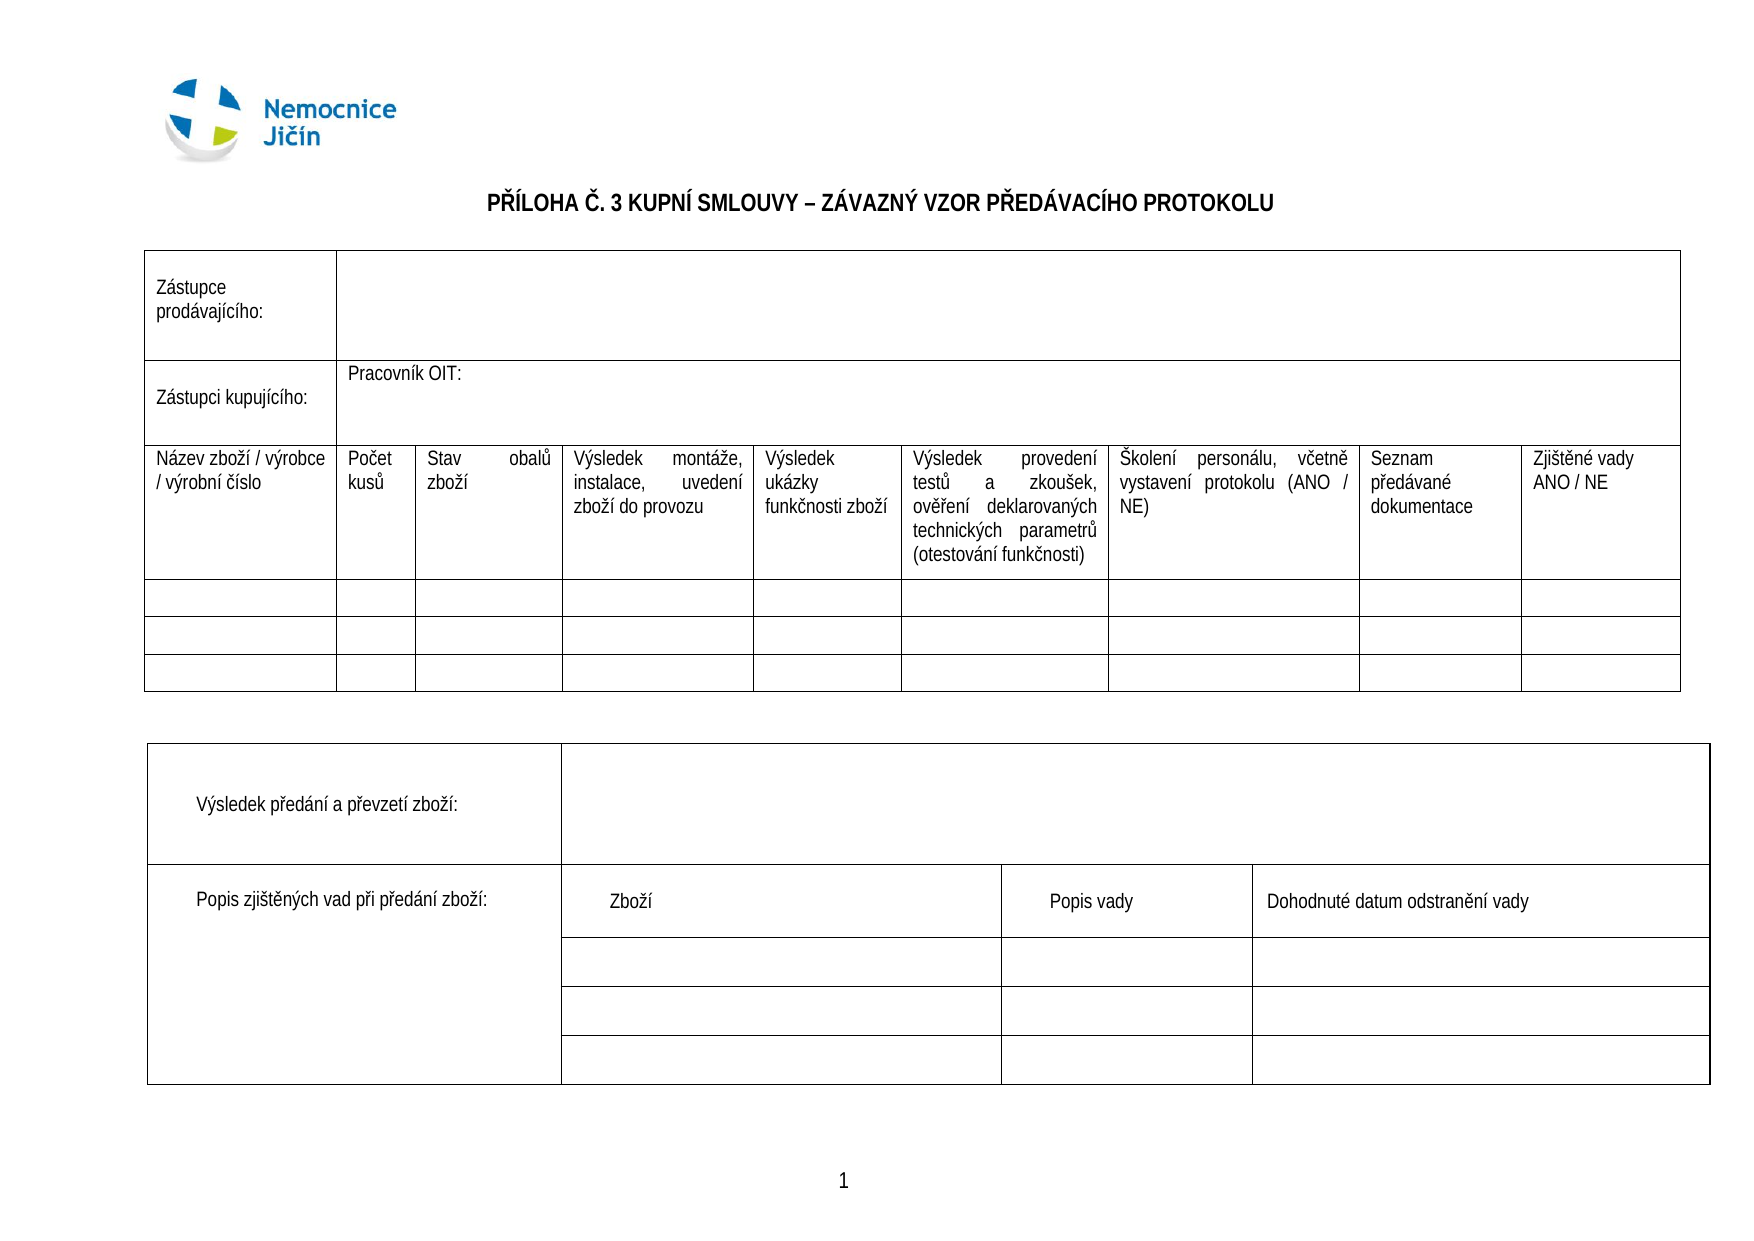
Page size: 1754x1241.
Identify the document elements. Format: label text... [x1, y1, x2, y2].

table_header Zástupce prodávajícího: [145, 251, 336, 360]
table_header [562, 744, 1709, 864]
table_cell [145, 580, 336, 616]
table_cell [754, 580, 901, 616]
table_cell Název zboží / výrobce / výrobní číslo [145, 446, 336, 578]
table_cell [337, 617, 415, 653]
table_cell Seznam předávané dokumentace [1360, 446, 1521, 578]
table_cell Výsledek provedení testů a zkoušek, ověření deklarovaných technických parametrů (otestování funkčnosti) [902, 446, 1108, 578]
table_cell Výsledek montáže, instalace, uvedení zboží do provozu [563, 446, 753, 578]
table_cell [145, 655, 336, 691]
table_cell Zástupci kupujícího: [145, 361, 336, 445]
table_cell [754, 655, 901, 691]
table_cell Počet kusů [337, 446, 415, 578]
table_cell [902, 655, 1108, 691]
table_cell [337, 580, 415, 616]
table_cell Zboží [562, 865, 1001, 937]
table_cell [754, 617, 901, 653]
picture [155, 73, 408, 165]
table_cell [1522, 617, 1680, 653]
table_cell [563, 655, 753, 691]
table_cell [1253, 987, 1709, 1035]
table_cell [1109, 655, 1359, 691]
table_cell [1360, 580, 1521, 616]
table_cell Stav obalů zboží [416, 446, 562, 578]
table_cell [1360, 617, 1521, 653]
table_cell [1360, 655, 1521, 691]
table_cell [1002, 938, 1252, 986]
table_cell [562, 1036, 1001, 1084]
table_cell Dohodnuté datum odstranění vady [1253, 865, 1709, 937]
table_cell Školení personálu, včetně vystavení protokolu (ANO / NE) [1109, 446, 1359, 578]
table_cell [416, 655, 562, 691]
text PŘÍLOHA Č. 3 KUPNÍ SMLOUVY – ZÁVAZNÝ VZOR PŘEDÁVACÍHO PROTOKOLU [155, 188, 1606, 217]
table_cell [1253, 1036, 1709, 1084]
table_cell [563, 617, 753, 653]
table_cell Pracovník OIT: [337, 361, 1680, 445]
table_cell Popis vady [1002, 865, 1252, 937]
table_cell [416, 580, 562, 616]
table_cell [337, 655, 415, 691]
table_header [337, 251, 1680, 360]
table_cell [416, 617, 562, 653]
table_cell [145, 617, 336, 653]
table_cell [1109, 617, 1359, 653]
table_cell [1002, 987, 1252, 1035]
table_cell [902, 580, 1108, 616]
table_cell [1522, 655, 1680, 691]
table_cell [562, 987, 1001, 1035]
table_cell Výsledek ukázky funkčnosti zboží [754, 446, 901, 578]
table_cell [1109, 580, 1359, 616]
table_cell [1253, 938, 1709, 986]
table_cell [902, 617, 1108, 653]
table_cell [1522, 580, 1680, 616]
table_cell Zjištěné vady ANO / NE [1522, 446, 1680, 578]
table_cell [1002, 1036, 1252, 1084]
table_cell Popis zjištěných vad při předání zboží: [148, 865, 561, 1084]
table_cell [563, 580, 753, 616]
table_cell [562, 938, 1001, 986]
table_header Výsledek předání a převzetí zboží: [148, 744, 561, 864]
